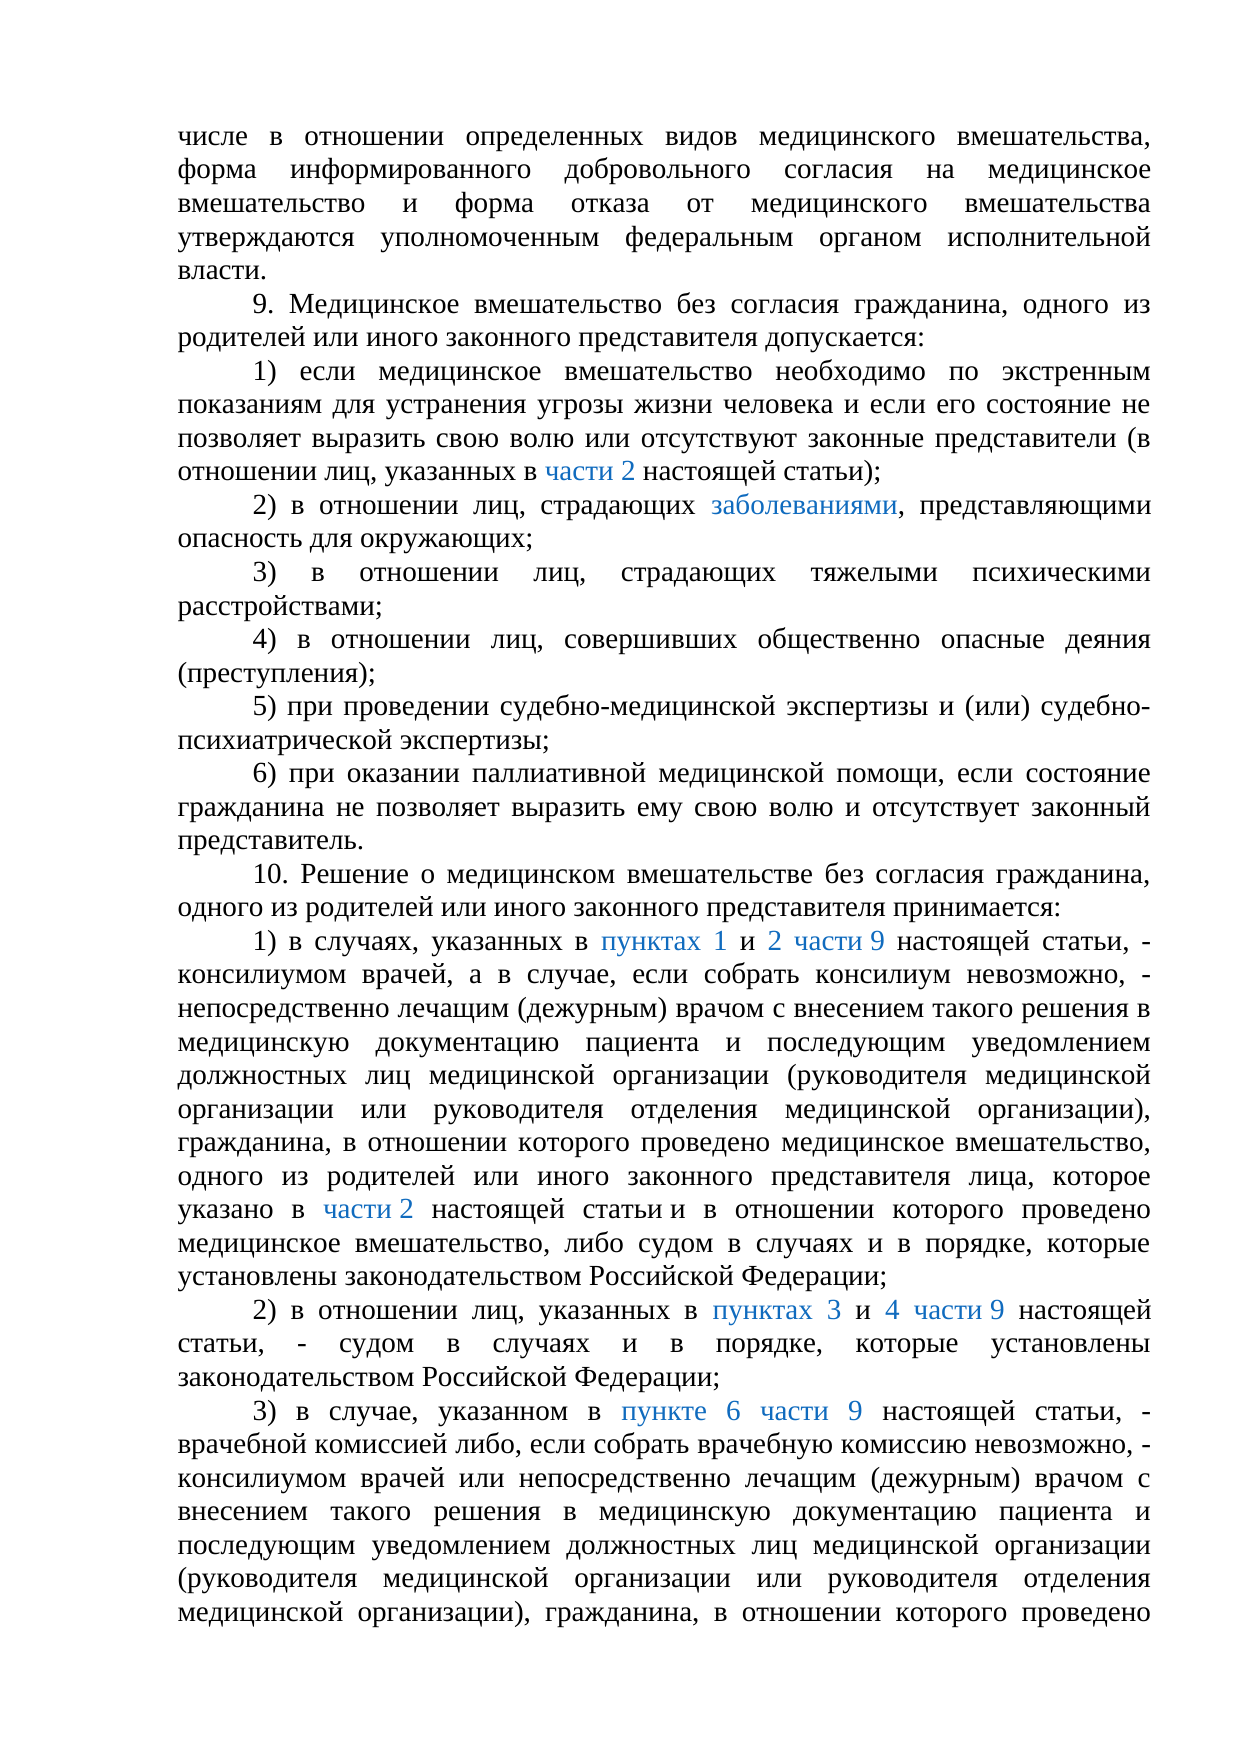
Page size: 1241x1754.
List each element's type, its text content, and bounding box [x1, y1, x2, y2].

text 1) в случаях, указанных в пунктах 1 и 2 части 9 настоящей статьи, - консилиумом врачей, а в случае, если собрать консилиум невозможно, - непосредственно лечащим (дежурным) врачом с внесением такого решения в медицинскую документацию пациента и последующим уведомлением должностных лиц медицинской организации (руководителя медицинской организации или руководителя отделения медицинской организации), гражданина, в отношении которого проведено медицинское вмешательство, одного из родителей или иного законного представителя лица, которое указано в части 2 настоящей статьи и в отношении которого проведено медицинское вмешательство, либо судом в случаях и в порядке, которые установлены законодательством Российской Федерации; [177, 923, 1152, 1292]
text 6) при оказании паллиативной медицинской помощи, если состояние гражданина не позволяет выразить ему свою волю и отсутствует законный представитель. [177, 755, 1152, 856]
text 3) в отношении лиц, страдающих тяжелыми психическими расстройствами; [177, 554, 1152, 621]
text 2) в отношении лиц, указанных в пунктах 3 и 4 части 9 настоящей статьи, - судом в случаях и в порядке, которые установлены законодательством Российской Федерации; [177, 1292, 1152, 1393]
text 2) в отношении лиц, страдающих заболеваниями, представляющими опасность для окружающих; [177, 487, 1152, 554]
text 9. Медицинское вмешательство без согласия гражданина, одного из родителей или иного законного представителя допускается: [177, 286, 1152, 353]
text 5) при проведении судебно-медицинской экспертизы и (или) судебно-психиатрической экспертизы; [177, 688, 1152, 755]
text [177, 118, 1152, 286]
text 1) если медицинское вмешательство необходимо по экстренным показаниям для устранения угрозы жизни человека и если его состояние не позволяет выразить свою волю или отсутствуют законные представители (в отношении лиц, указанных в части 2 настоящей статьи); [177, 353, 1152, 487]
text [177, 1393, 1152, 1627]
text 10. Решение о медицинском вмешательстве без согласия гражданина, одного из родителей или иного законного представителя принимается: [177, 856, 1152, 923]
text 4) в отношении лиц, совершивших общественно опасные деяния (преступления); [177, 621, 1152, 688]
